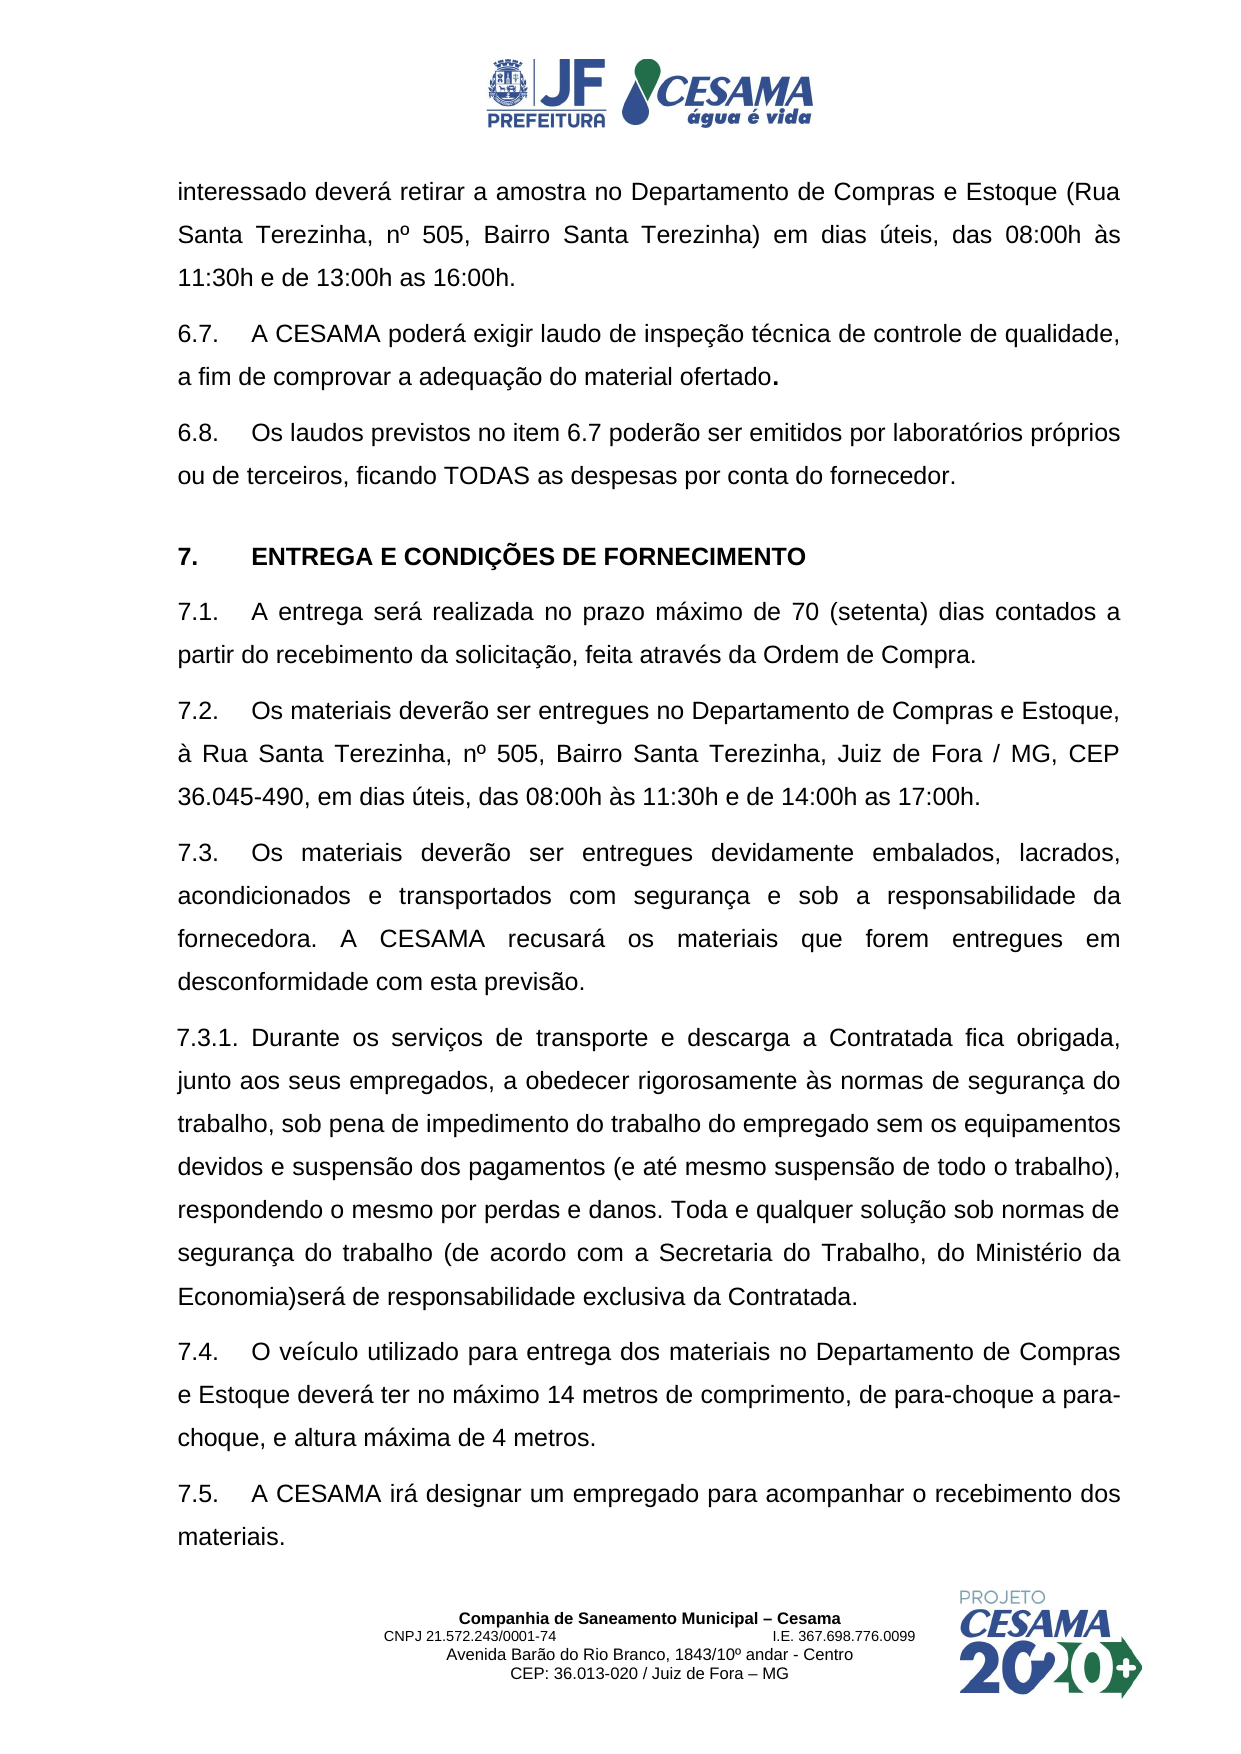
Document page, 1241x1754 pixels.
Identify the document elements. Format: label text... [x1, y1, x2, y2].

list A CESAMA poderá exigir laudo de inspeção técnica de controle de qualidade, a fim de comprovar a adequação do material ofertado. [177, 319, 1122, 391]
list O veículo utilizado para entrega dos materiais no Departamento de Compras e Estoque deverá ter no máximo 14 metros de comprimento, de para-choque a para-choque, e altura máxima de 4 metros. [177, 1337, 1122, 1452]
picture [959, 1590, 1143, 1699]
list A CESAMA irá designar um empregado para acompanhar o recebimento dos materiais. [177, 1479, 1122, 1551]
list Os materiais deverão ser entregues devidamente embalados, lacrados, acondicionados e transportados com segurança e sob a responsabilidade da fornecedora. A CESAMA recusará os materiais que forem entregues em desconformidade com esta previsão. [177, 838, 1122, 996]
list Os materiais deverão ser entregues no Departamento de Compras e Estoque, à Rua Santa Terezinha, nº 505, Bairro Santa Terezinha, Juiz de Fora / MG, CEP 36.045-490, em dias úteis, das 08:00h às 11:30h e de 14:00h as 17:00h. [177, 696, 1122, 811]
picture [486, 59, 813, 128]
list Os laudos previstos no item 6.7 poderão ser emitidos por laboratórios próprios ou de terceiros, ficando TODAS as despesas por conta do fornecedor. [177, 418, 1122, 490]
list Durante os serviços de transporte e descarga a Contratada fica obrigada, junto aos seus empregados, a obedecer rigorosamente às normas de segurança do trabalho, sob pena de impedimento do trabalho do empregado sem os equipamentos devidos e suspensão dos pagamentos (e até mesmo suspensão de todo o trabalho), respondendo o mesmo por perdas e danos. Toda e qualquer solução sob normas de segurança do trabalho (de acordo com a Secretaria do Trabalho, do Ministério da Economia)será de responsabilidade exclusiva da Contratada. [176, 1023, 1122, 1310]
list A entrega será realizada no prazo máximo de 70 (setenta) dias contados a partir do recebimento da solicitação, feita através da Ordem de Compra. [177, 597, 1122, 669]
list ENTREGA E CONDIÇÕES DE FORNECIMENTO [177, 542, 1122, 570]
